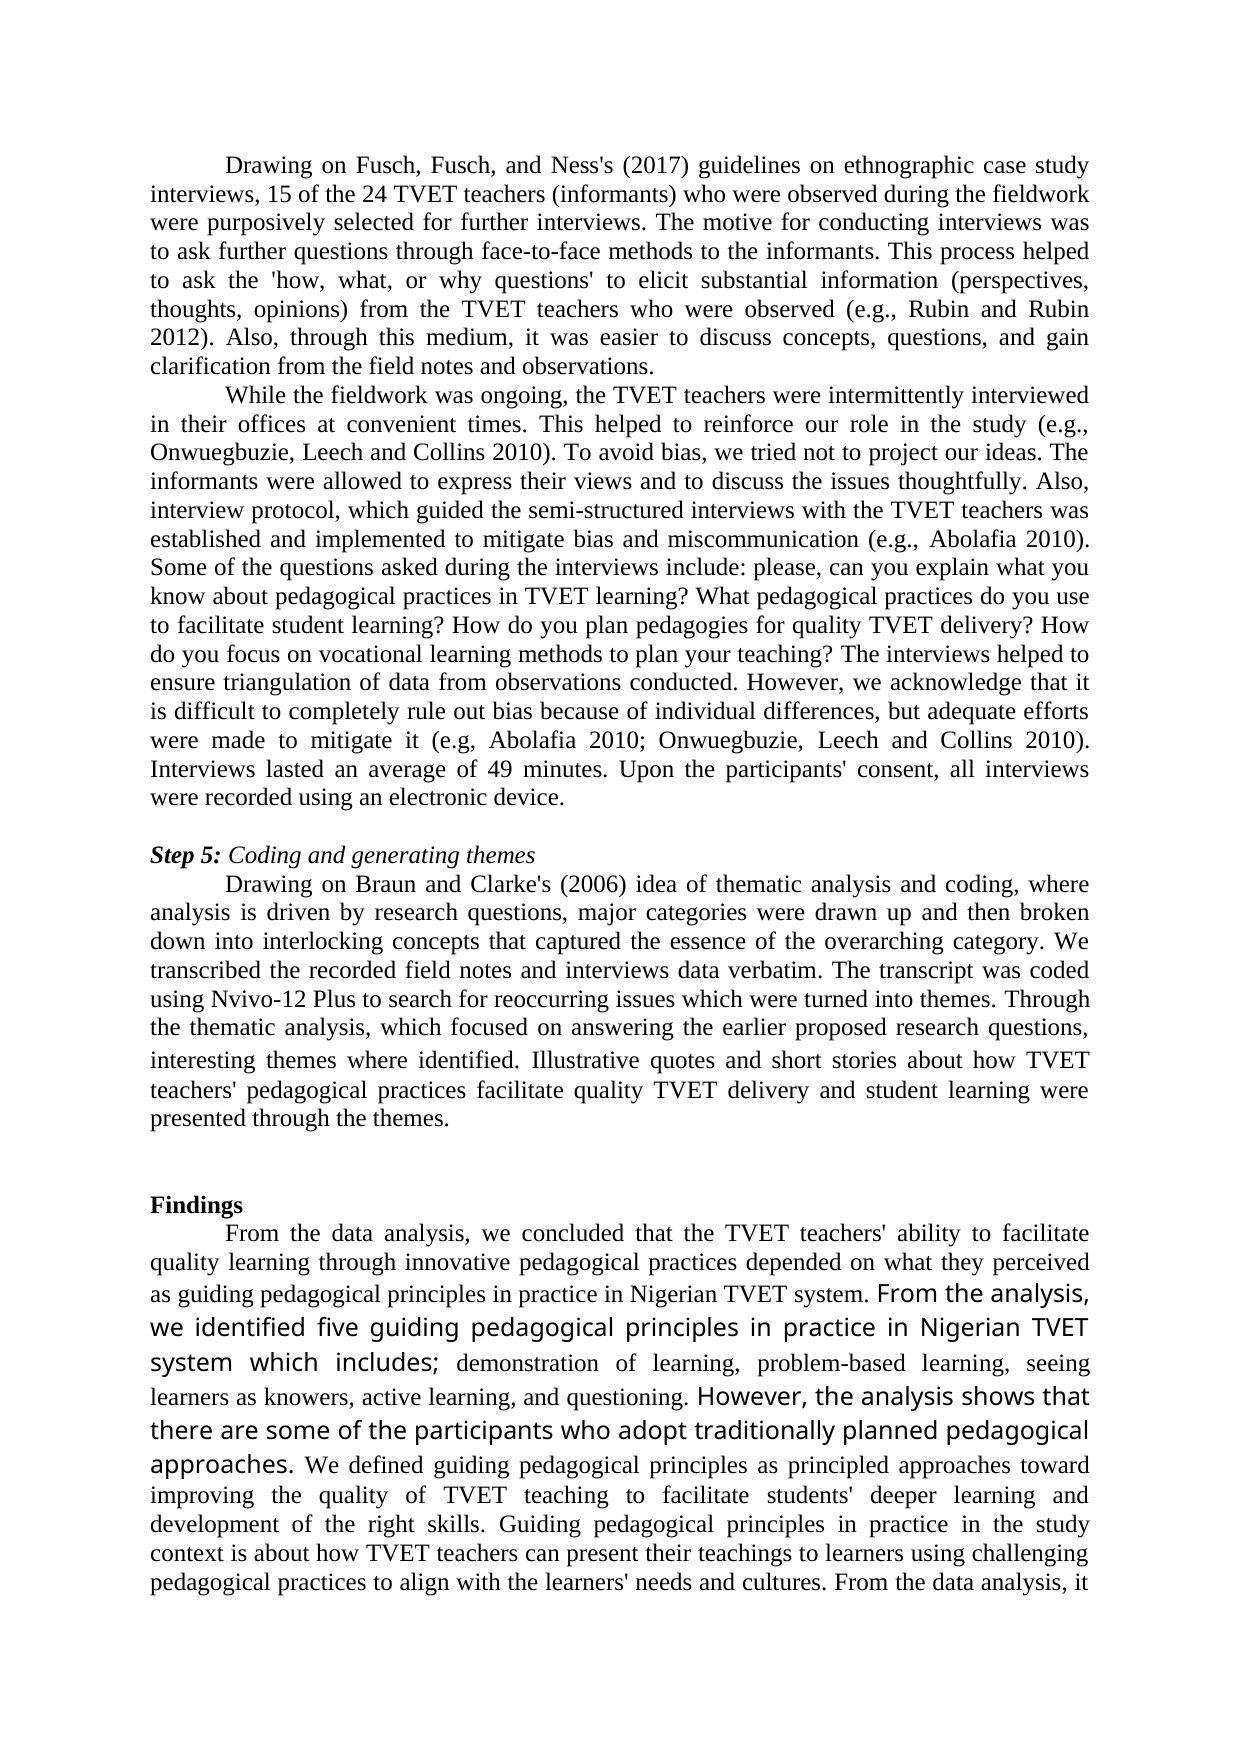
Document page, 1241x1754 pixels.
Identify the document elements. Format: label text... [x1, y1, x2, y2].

text While the fieldwork was ongoing, the TVET teachers were intermittently interviewed in their offices at convenient times. This helped to reinforce our role in the study (e.g., Onwuegbuzie, Leech and Collins 2010). To avoid bias, we tried not to project our ideas. The informants were allowed to express their views and to discuss the issues thoughtfully. Also, interview protocol, which guided the semi-structured interviews with the TVET teachers was established and implemented to mitigate bias and miscommunication (e.g., Abolafia 2010). Some of the questions asked during the interviews include: please, can you explain what you know about pedagogical practices in TVET learning? What pedagogical practices do you use to facilitate student learning? How do you plan pedagogies for quality TVET delivery? How do you focus on vocational learning methods to plan your teaching? The interviews helped to ensure triangulation of data from observations conducted. However, we acknowledge that it is difficult to completely rule out bias because of individual differences, but adequate efforts were made to mitigate it (e.g, Abolafia 2010; Onwuegbuzie, Leech and Collins 2010). Interviews lasted an average of 49 minutes. Upon the participants' consent, all interviews were recorded using an electronic device. [150, 380, 1090, 811]
text Findings [150, 1190, 1090, 1218]
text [150, 1218, 1090, 1595]
text Drawing on Braun and Clarke's (2006) idea of thematic analysis and coding, where analysis is driven by research questions, major categories were drawn up and then broken down into interlocking concepts that captured the essence of the overarching category. We transcribed the recorded field notes and interviews data verbatim. The transcript was coded using Nvivo-12 Plus to search for reoccurring issues which were turned into themes. Through the thematic analysis, which focused on answering the earlier proposed research questions, interesting themes where identified. Illustrative quotes and short stories about how TVET teachers' pedagogical practices facilitate quality TVET delivery and student learning were presented through the themes. [150, 869, 1090, 1132]
text Drawing on Fusch, Fusch, and Ness's (2017) guidelines on ethnographic case study interviews, 15 of the 24 TVET teachers (informants) who were observed during the fieldwork were purposively selected for further interviews. The motive for conducting interviews was to ask further questions through face-to-face methods to the informants. This process helped to ask the 'how, what, or why questions' to elicit substantial information (perspectives, thoughts, opinions) from the TVET teachers who were observed (e.g., Rubin and Rubin 2012). Also, through this medium, it was easier to discuss concepts, questions, and gain clarification from the field notes and observations. [150, 150, 1090, 380]
text Step 5: Coding and generating themes [150, 840, 1090, 869]
